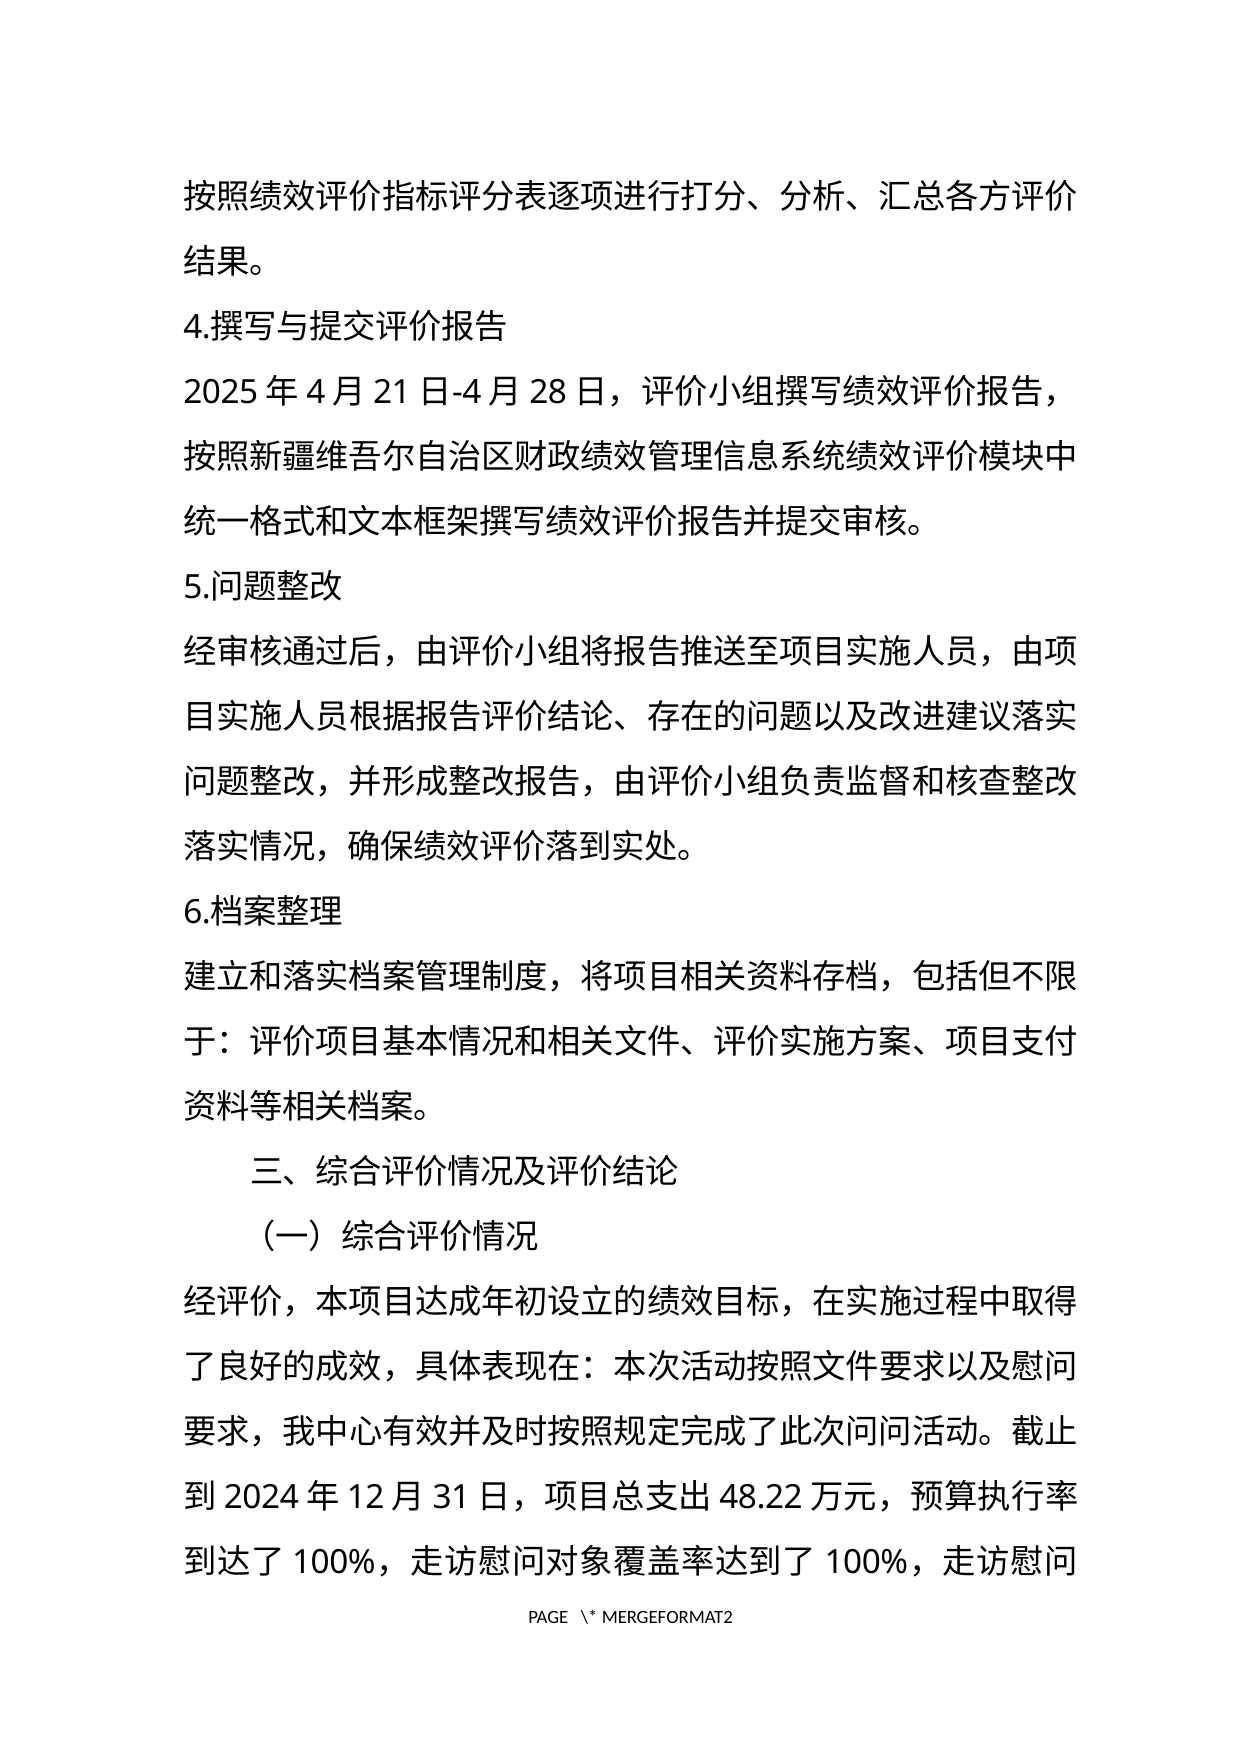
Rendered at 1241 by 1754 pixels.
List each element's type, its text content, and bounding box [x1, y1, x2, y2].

text 三、综合评价情况及评价结论 [183, 1137, 1078, 1202]
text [183, 162, 1078, 1137]
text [183, 1202, 1078, 1592]
